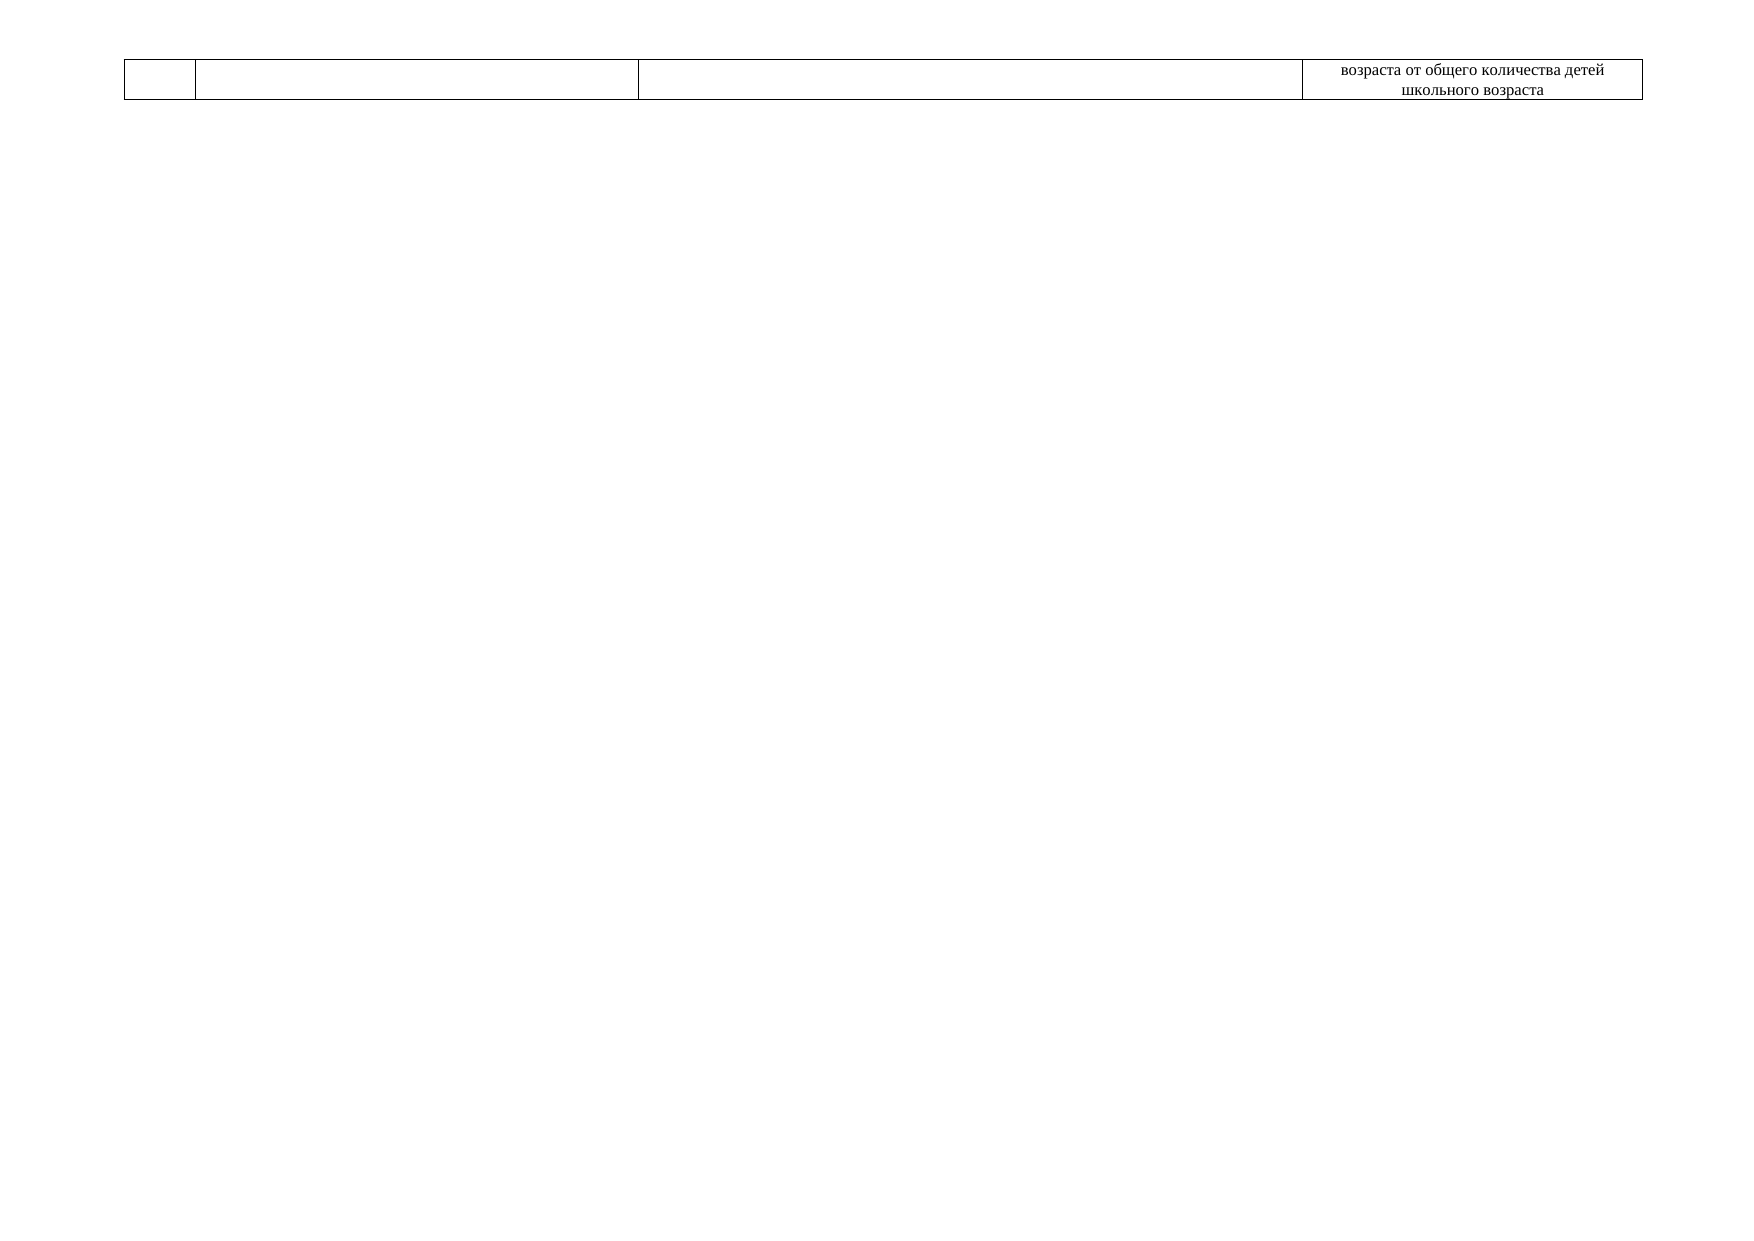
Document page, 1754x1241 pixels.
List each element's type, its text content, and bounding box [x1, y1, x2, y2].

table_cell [196, 60, 638, 98]
table_cell 13.2. [125, 60, 195, 98]
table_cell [1303, 60, 1642, 98]
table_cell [639, 60, 1302, 98]
